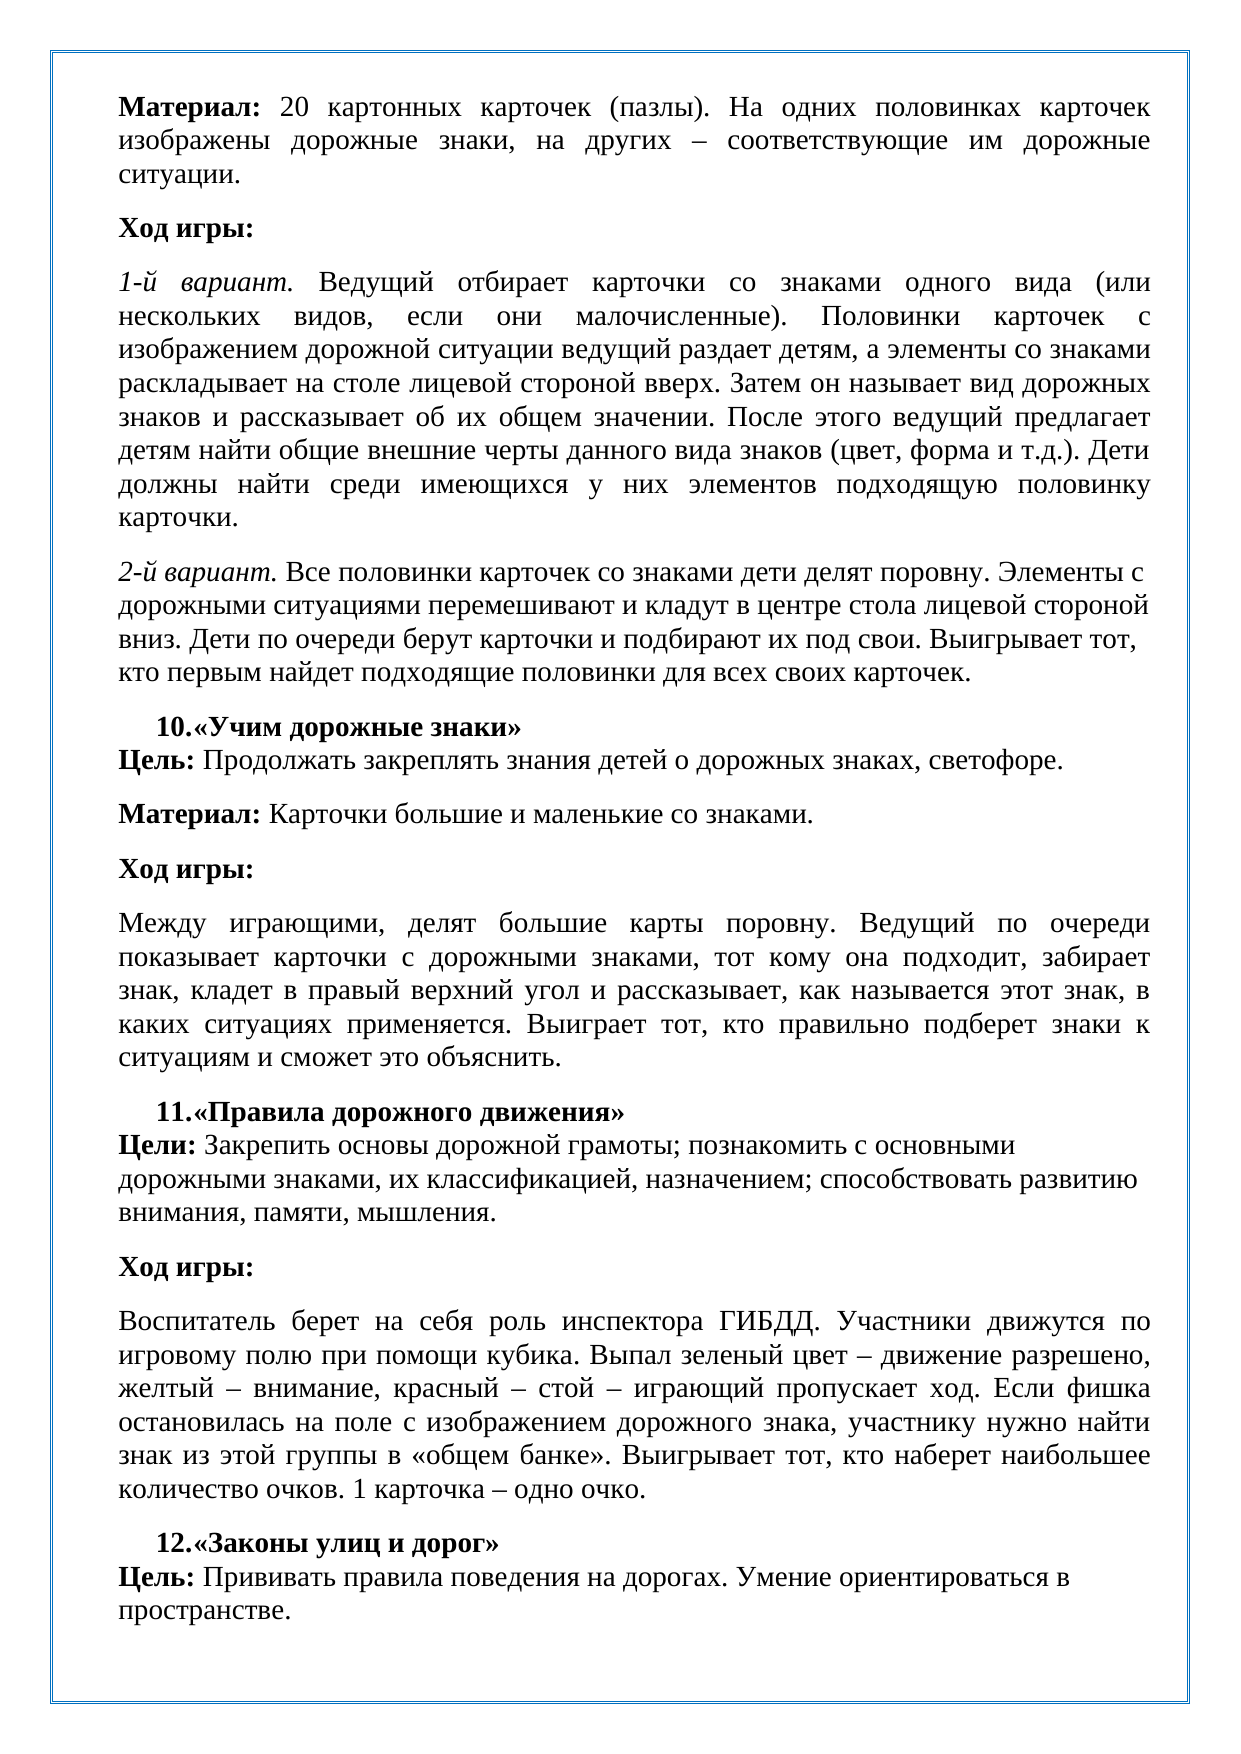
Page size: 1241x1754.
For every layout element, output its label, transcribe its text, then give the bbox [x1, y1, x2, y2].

text 1-й вариант. Ведущий отбирает карточки со знаками одного вида (или нескольких видов, если они малочисленные). Половинки карточек с изображением дорожной ситуации ведущий раздает детям, а элементы со знаками раскладывает на столе лицевой стороной вверх. Затем он называет вид дорожных знаков и рассказывает об их общем значении. После этого ведущий предлагает детям найти общие внешние черты данного вида знаков (цвет, форма и т.д.). Дети должны найти среди имеющихся у них элементов подходящую половинку карточки. [118, 264, 1152, 533]
text Материал: 20 картонных карточек (пазлы). На одних половинках карточек изображены дорожные знаки, на других – соответствующие им дорожные ситуации. [118, 89, 1152, 189]
text Ход игры: [118, 1249, 1152, 1282]
text Цели: Закрепить основы дорожной грамоты; познакомить с основными дорожными знаками, их классификацией, назначением; способствовать развитию внимания, памяти, мышления. [118, 1127, 1152, 1228]
text Цель: Прививать правила поведения на дорогах. Умение ориентироваться в пространстве. [118, 1559, 1152, 1626]
text Материал: Карточки большие и маленькие со знаками. [118, 797, 1152, 830]
list «Учим дорожные знаки» [156, 709, 1152, 742]
text Воспитатель берет на себя роль инспектора ГИБДД. Участники движутся по игровому полю при помощи кубика. Выпал зеленый цвет – движение разрешено, желтый – внимание, красный – стой – играющий пропускает ход. Если фишка остановилась на поле с изображением дорожного знака, участнику нужно найти знак из этой группы в «общем банке». Выигрывает тот, кто наберет наибольшее количество очков. 1 карточка – одно очко. [118, 1303, 1152, 1504]
text Цель: Продолжать закреплять знания детей о дорожных знаках, светофоре. [118, 742, 1152, 776]
text Ход игры: [118, 210, 1152, 244]
list «Правила дорожного движения» [156, 1094, 1152, 1127]
list «Законы улиц и дорог» [156, 1525, 1152, 1559]
text Ход игры: [118, 851, 1152, 884]
text 2-й вариант. Все половинки карточек со знаками дети делят поровну. Элементы с дорожными ситуациями перемешивают и кладут в центре стола лицевой стороной вниз. Дети по очереди берут карточки и подбирают их под свои. Выигрывает тот, кто первым найдет подходящие половинки для всех своих карточек. [118, 554, 1152, 688]
text Между играющими, делят большие карты поровну. Ведущий по очереди показывает карточки с дорожными знаками, тот кому она подходит, забирает знак, кладет в правый верхний угол и рассказывает, как называется этот знак, в каких ситуациях применяется. Выиграет тот, кто правильно подберет знаки к ситуациям и сможет это объяснить. [118, 905, 1152, 1073]
